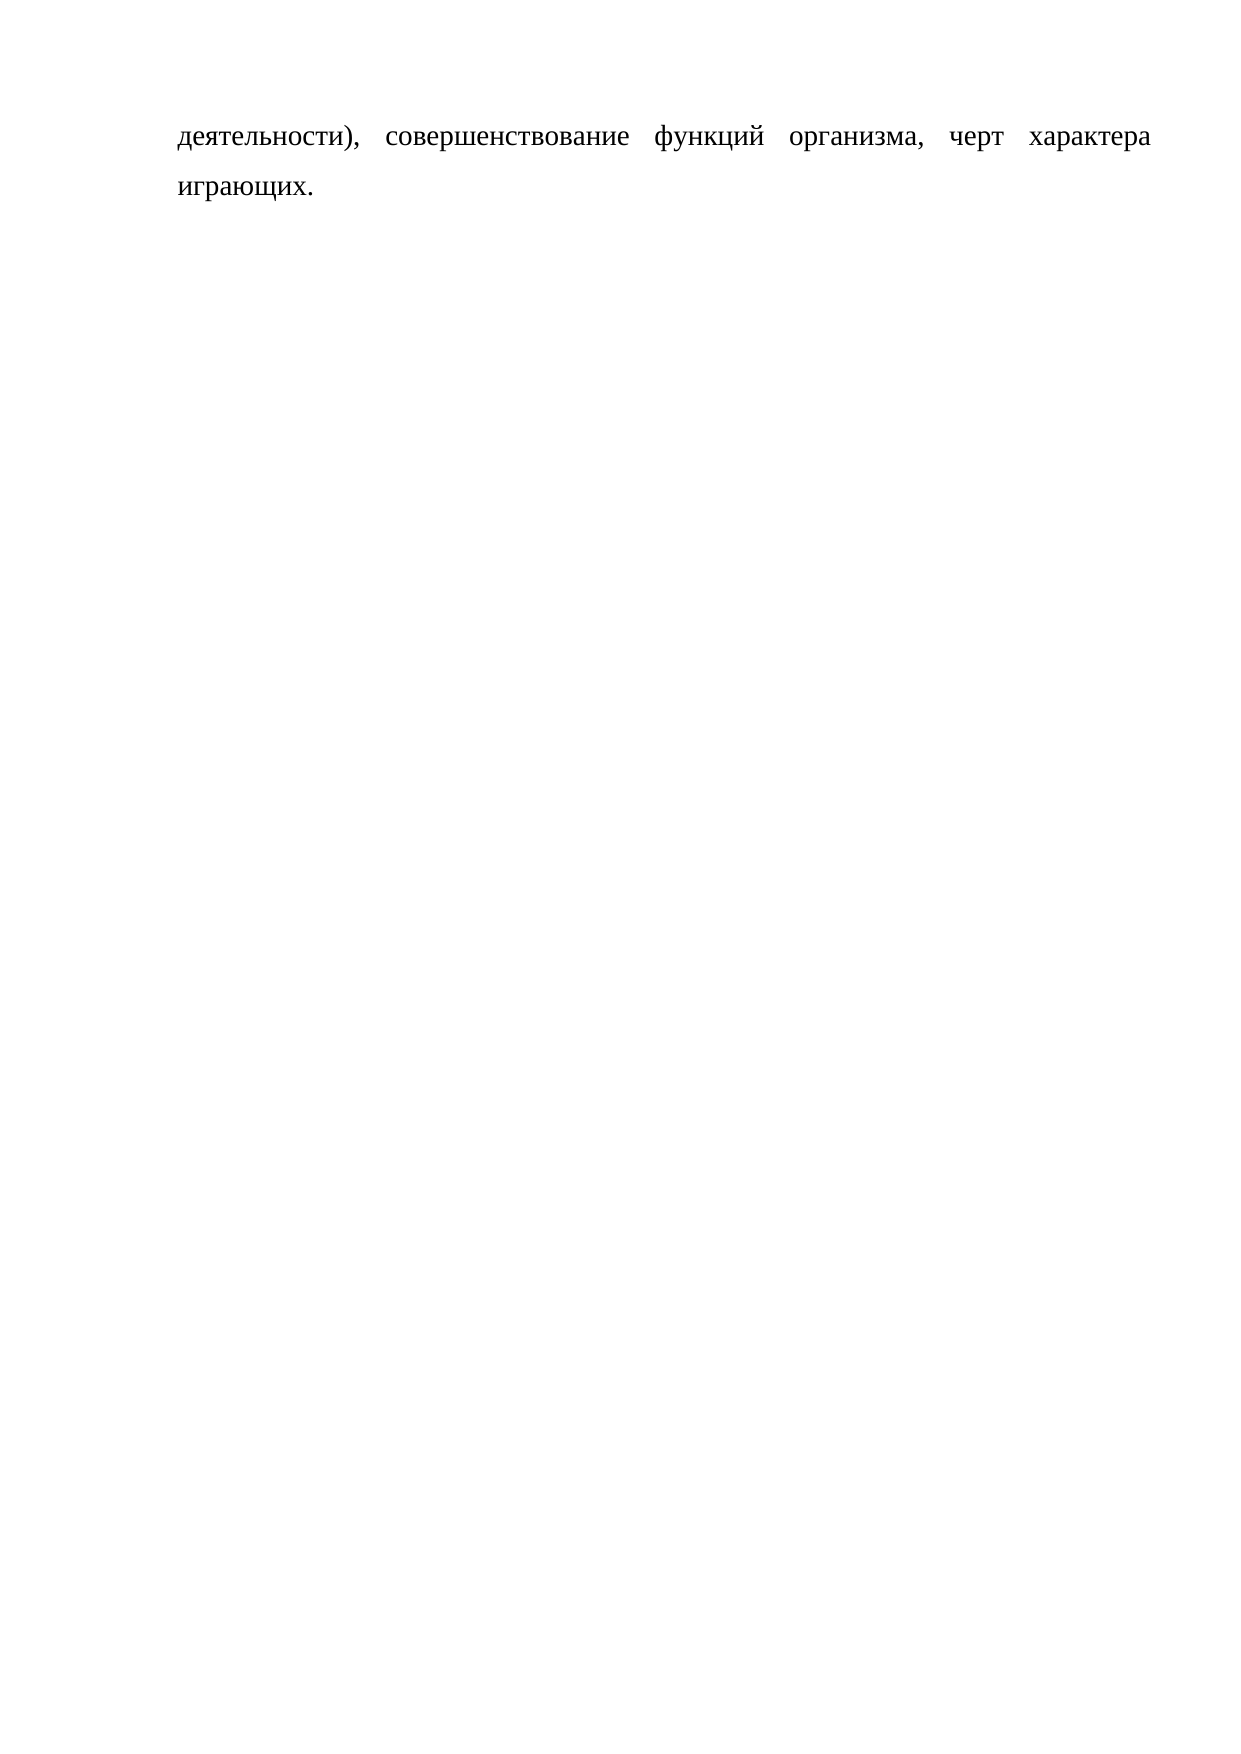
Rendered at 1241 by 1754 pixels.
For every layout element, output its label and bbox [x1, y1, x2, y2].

text [177, 118, 1152, 202]
